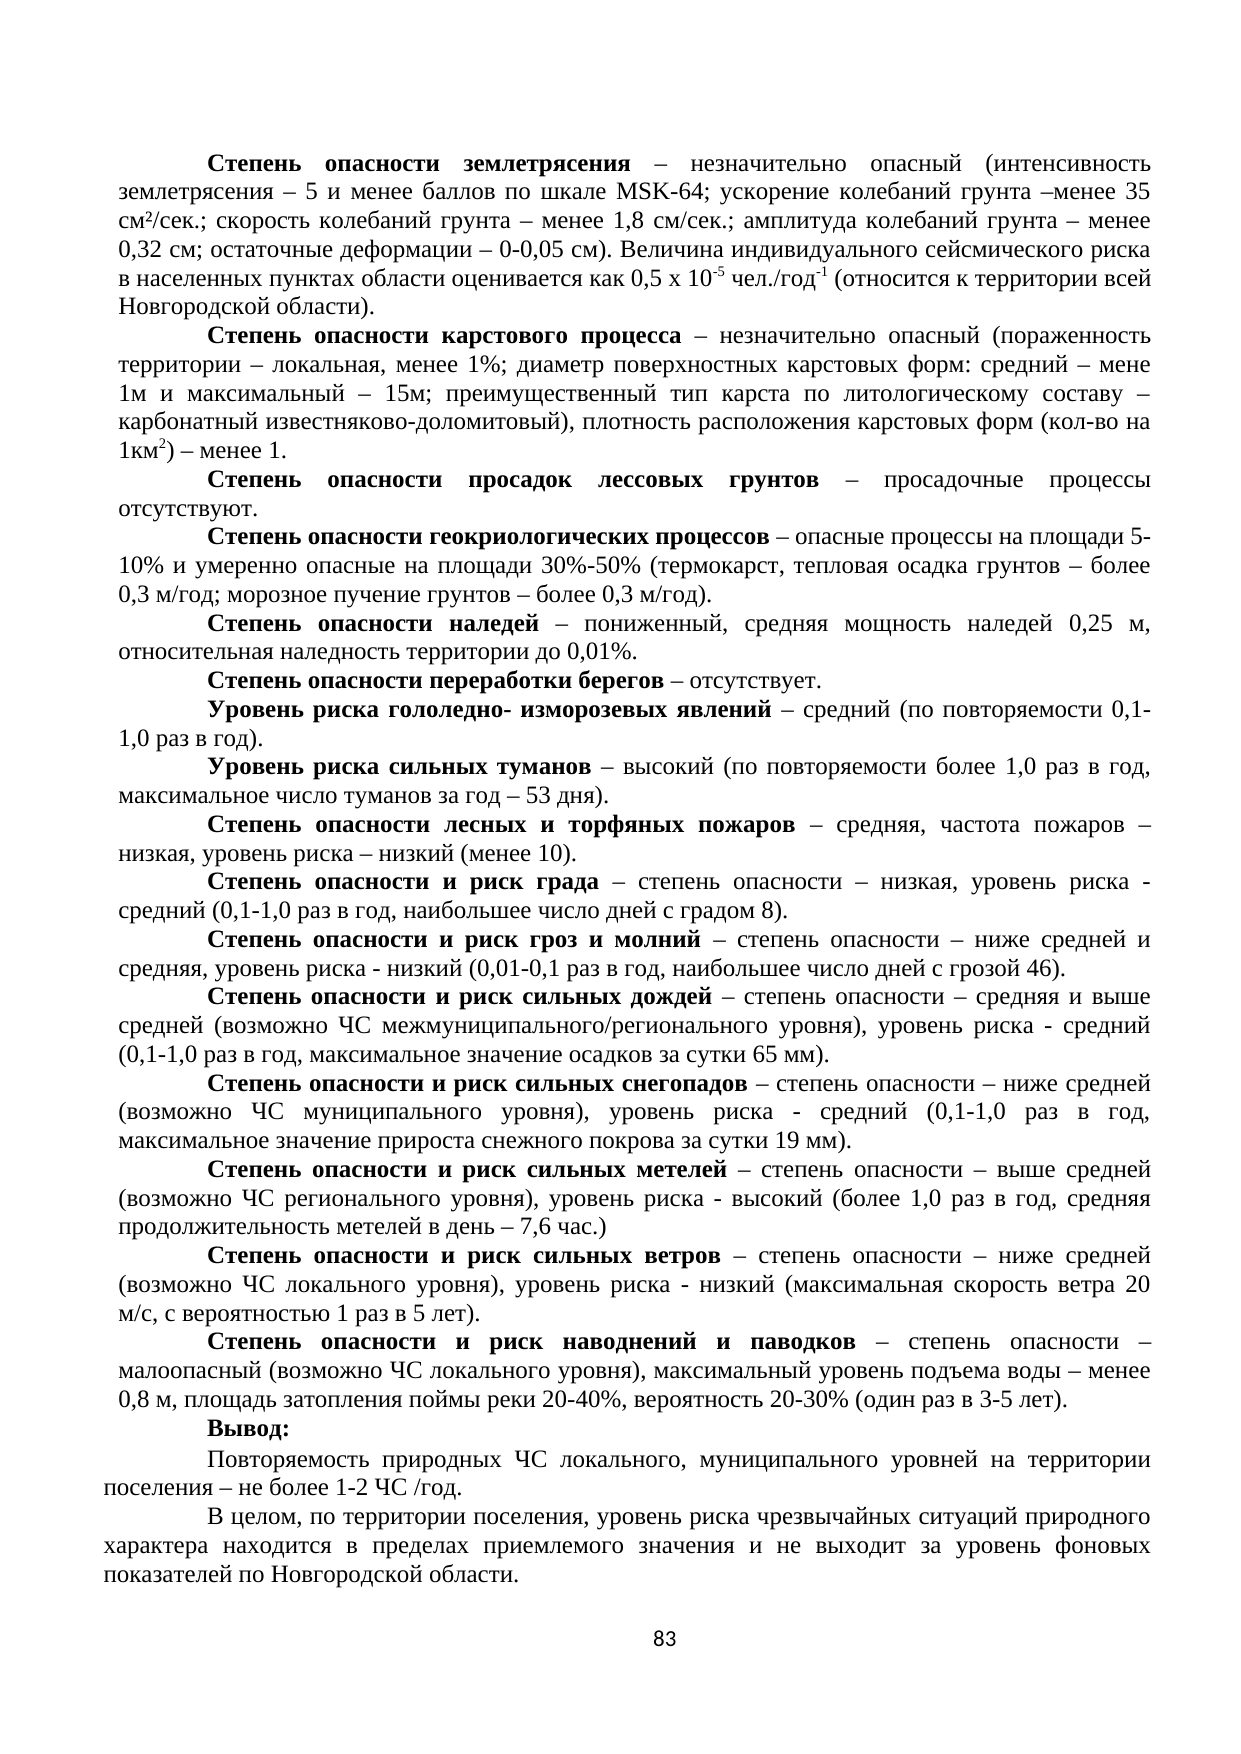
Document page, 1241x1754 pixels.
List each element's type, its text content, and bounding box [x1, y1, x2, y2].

text Уровень риска гололедно- изморозевых явлений – средний (по повторяемости 0,1-1,0 раз в год). [118, 694, 1152, 751]
text Степень опасности геокриологических процессов – опасные процессы на площади 5-10% и умеренно опасные на площади 30%-50% (термокарст, тепловая осадка грунтов – более 0,3 м/год; морозное пучение грунтов – более 0,3 м/год). [118, 521, 1152, 608]
text Вывод: [103, 1413, 1152, 1441]
text Степень опасности наледей – пониженный, средняя мощность наледей 0,25 м, относительная наледность территории до 0,01%. [118, 608, 1152, 665]
text Степень опасности просадок лессовых грунтов – просадочные процессы отсутствуют. [118, 464, 1152, 521]
text Степень опасности карстового процесса – незначительно опасный (пораженность территории – локальная, менее 1%; диаметр поверхностных карстовых форм: средний – мене 1м и максимальный – 15м; преимущественный тип карста по литологическому составу – карбонатный известняково-доломитовый), плотность расположения карстовых форм (кол-во на 1км2) – менее 1. [118, 320, 1152, 464]
text Степень опасности и риск града – степень опасности – низкая, уровень риска - средний (0,1-1,0 раз в год, наибольшее число дней с градом 8). [118, 866, 1152, 924]
text Степень опасности и риск сильных метелей – степень опасности – выше средней (возможно ЧС регионального уровня), уровень риска - высокий (более 1,0 раз в год, средняя продолжительность метелей в день – 7,6 час.) [118, 1154, 1152, 1240]
text Степень опасности и риск гроз и молний – степень опасности – ниже средней и средняя, уровень риска - низкий (0,01-0,1 раз в год, наибольшее число дней с грозой 46). [118, 924, 1152, 981]
text Степень опасности и риск сильных ветров – степень опасности – ниже средней (возможно ЧС локального уровня), уровень риска - низкий (максимальная скорость ветра 20 м/с, с вероятностью 1 раз в 5 лет). [118, 1240, 1152, 1326]
text Степень опасности и риск сильных снегопадов – степень опасности – ниже средней (возможно ЧС муниципального уровня), уровень риска - средний (0,1-1,0 раз в год, максимальное значение прироста снежного покрова за сутки 19 мм). [118, 1068, 1152, 1154]
text Повторяемость природных ЧС локального, муниципального уровней на территории поселения – не более 1-2 ЧС /год. [103, 1444, 1152, 1501]
text Степень опасности переработки берегов – отсутствует. [118, 665, 1152, 694]
text Степень опасности и риск наводнений и паводков – степень опасности – малоопасный (возможно ЧС локального уровня), максимальный уровень подъема воды – менее 0,8 м, площадь затопления поймы реки 20-40%, вероятность 20-30% (один раз в 3-5 лет). [118, 1326, 1152, 1413]
text В целом, по территории поселения, уровень риска чрезвычайных ситуаций природного характера находится в пределах приемлемого значения и не выходит за уровень фоновых показателей по Новгородской области. [103, 1501, 1152, 1587]
text Степень опасности и риск сильных дождей – степень опасности – средняя и выше средней (возможно ЧС межмуниципального/регионального уровня), уровень риска - средний (0,1-1,0 раз в год, максимальное значение осадков за сутки 65 мм). [118, 981, 1152, 1068]
text Степень опасности лесных и торфяных пожаров – средняя, частота пожаров – низкая, уровень риска – низкий (менее 10). [118, 809, 1152, 866]
text Уровень риска сильных туманов – высокий (по повторяемости более 1,0 раз в год, максимальное число туманов за год – 53 дня). [118, 751, 1152, 809]
text Степень опасности землетрясения – незначительно опасный (интенсивность землетрясения – 5 и менее баллов по шкале MSK-64; ускорение колебаний грунта –менее 35 см²/сек.; скорость колебаний грунта – менее 1,8 см/сек.; амплитуда колебаний грунта – менее 0,32 см; остаточные деформации – 0-0,05 см). Величина индивидуального сейсмического риска в населенных пунктах области оценивается как 0,5 х 10-5 чел./год-1 (относится к территории всей Новгородской области). [118, 148, 1152, 320]
